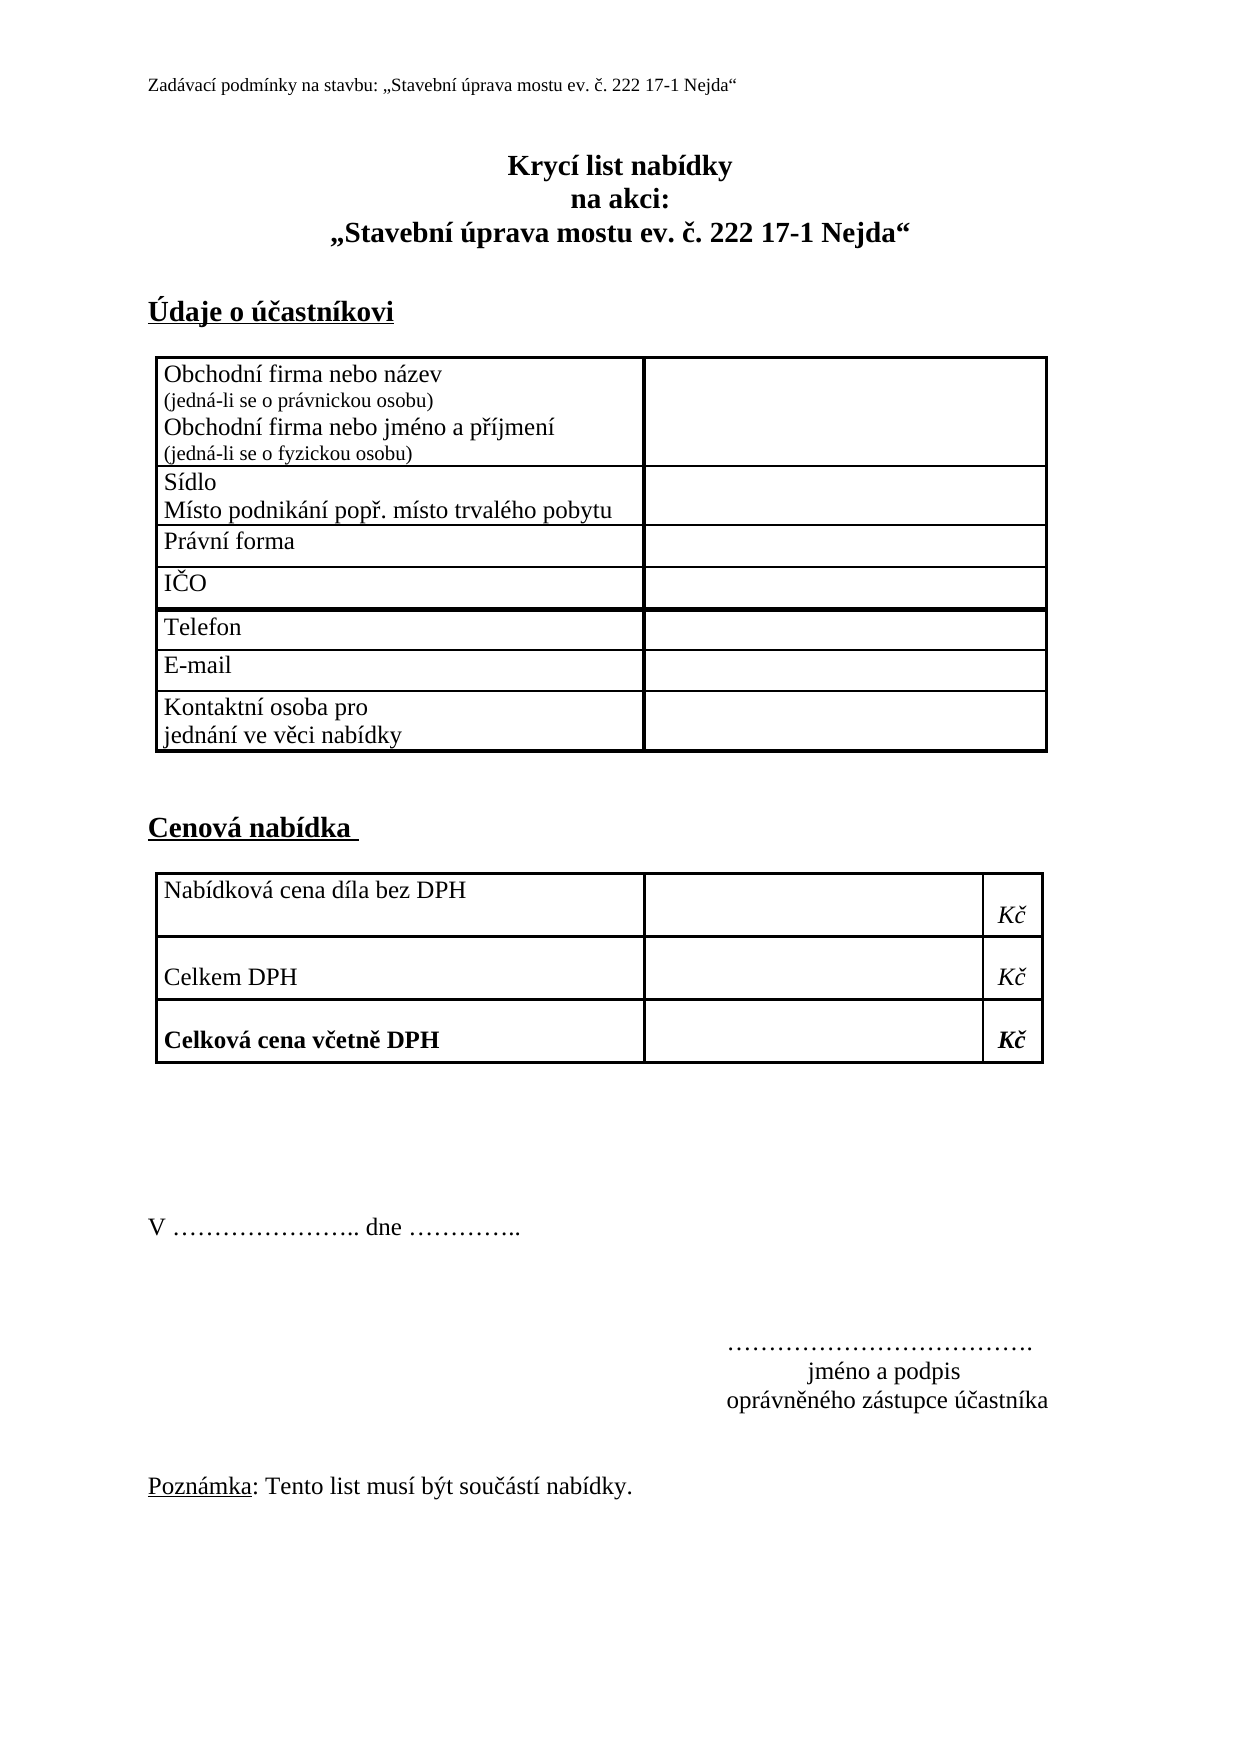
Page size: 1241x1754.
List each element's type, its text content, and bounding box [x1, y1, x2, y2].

table_cell Telefon [158, 612, 642, 648]
table_cell Právní forma [158, 526, 642, 566]
table_cell [646, 692, 1045, 749]
table_cell Kč [984, 938, 1041, 997]
table_cell IČO [158, 568, 642, 607]
table_header Kč [984, 875, 1041, 935]
table_cell [646, 612, 1045, 648]
table_header [646, 359, 1045, 465]
table_cell Kontaktní osoba pro jednání ve věci nabídky [158, 692, 642, 749]
table_cell [646, 526, 1045, 566]
table_cell [646, 938, 982, 997]
table_cell Celkem DPH [158, 938, 643, 997]
table_cell Sídlo Místo podnikání popř. místo trvalého pobytu [158, 467, 642, 524]
table_cell [646, 1001, 982, 1061]
text Krycí list nabídky [148, 148, 1093, 181]
subtitle Údaje o účastníkovi [148, 294, 1093, 327]
table_cell [646, 651, 1045, 690]
text V ………………….. dne ………….. [148, 1212, 1093, 1241]
table_cell Kč [984, 1001, 1041, 1061]
text „Stavební úprava mostu ev. č. 222 17-1 Nejda“ [148, 215, 1093, 248]
text jméno a podpis [590, 1356, 1093, 1385]
table_header Nabídková cena díla bez DPH [158, 875, 643, 935]
text ………………………………. [664, 1327, 1093, 1356]
table_cell E-mail [158, 651, 642, 690]
table_cell [646, 467, 1045, 524]
table_cell Celková cena včetně DPH [158, 1001, 643, 1061]
subtitle Cenová nabídka [148, 810, 1093, 843]
table_cell [646, 568, 1045, 607]
text Poznámka: Tento list musí být součástí nabídky. [148, 1471, 1093, 1500]
text oprávněného zástupce účastníka [590, 1385, 1093, 1413]
table_header Obchodní firma nebo název (jedná-li se o právnickou osobu) Obchodní firma nebo jméno a příjmení (jedná-li se o fyzickou osobu) [158, 359, 642, 465]
text na akci: [148, 181, 1093, 215]
table_header [646, 875, 982, 935]
